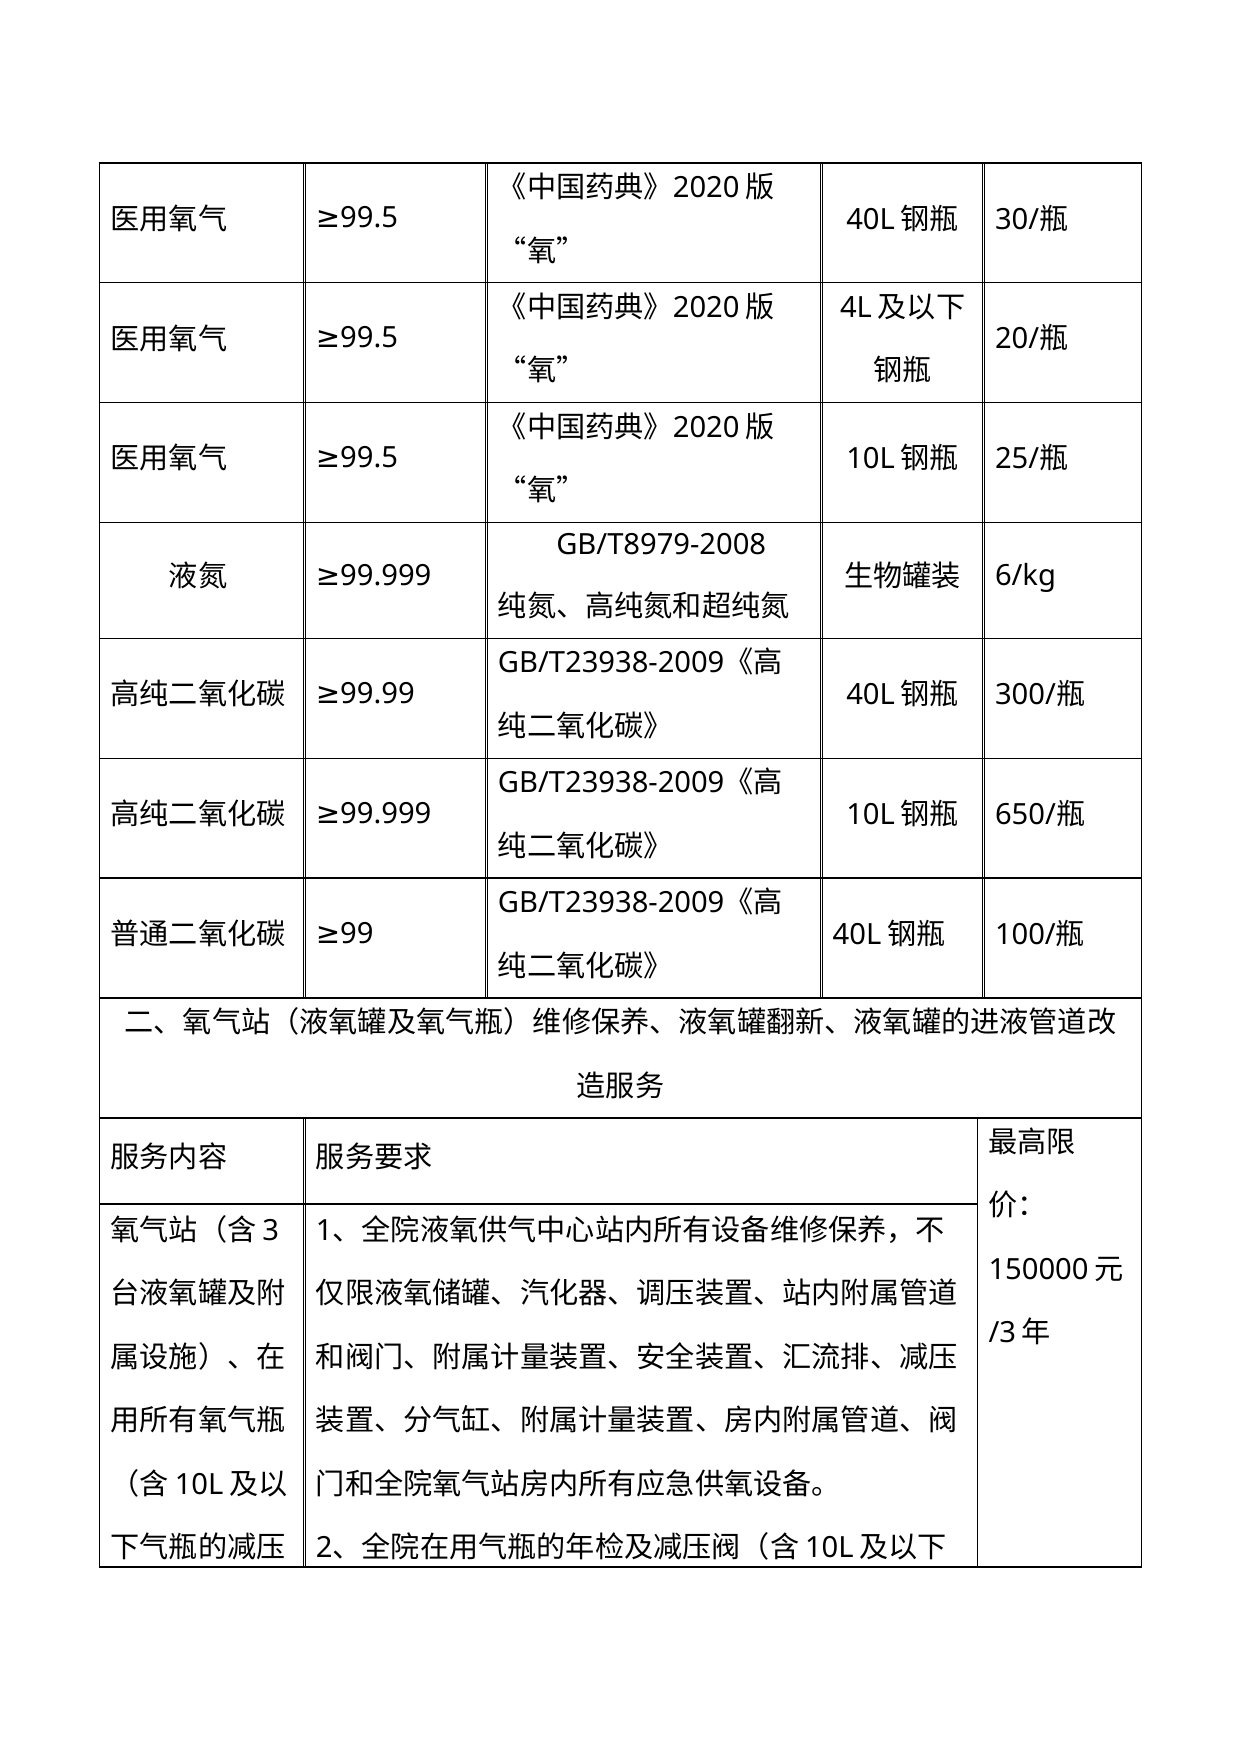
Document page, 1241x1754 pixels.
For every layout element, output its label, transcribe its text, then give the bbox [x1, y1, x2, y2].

table_cell 4L及以下钢瓶 [823, 283, 982, 402]
table_cell 30/瓶 [985, 164, 1141, 282]
table_cell 服务要求 [306, 1119, 977, 1203]
table_cell 《中国药典》2020版“氧” [488, 283, 820, 402]
table_cell 20/瓶 [985, 283, 1141, 402]
table_cell ≥99.999 [306, 759, 485, 877]
table_cell 100/瓶 [985, 879, 1141, 997]
table_cell GB/T23938-2009《高纯二氧化碳》 [488, 759, 820, 877]
table_cell ≥99.5 [306, 283, 485, 402]
table_cell 高纯二氧化碳 [100, 759, 303, 877]
table_cell ≥99 [306, 879, 485, 997]
table_cell 6/kg [985, 523, 1141, 637]
table_cell 服务内容 [100, 1119, 303, 1203]
table_cell ≥99.99 [306, 639, 485, 757]
table_cell 25/瓶 [985, 403, 1141, 522]
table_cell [306, 1205, 977, 1566]
table_cell ≥99.5 [306, 164, 485, 282]
table_cell 650/瓶 [985, 759, 1141, 877]
table_cell GB/T8979-2008 纯氮、高纯氮和超纯氮 [488, 523, 820, 637]
table_cell 医用氧气 [100, 403, 303, 522]
table_cell 生物罐装 [823, 523, 982, 637]
table_cell 40L钢瓶 [823, 639, 982, 757]
table_cell 医用氧气 [100, 164, 303, 282]
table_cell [100, 1205, 303, 1566]
table_cell 《中国药典》2020版“氧” [488, 403, 820, 522]
table_cell 高纯二氧化碳 [100, 639, 303, 757]
table_cell GB/T23938-2009《高纯二氧化碳》 [488, 879, 820, 997]
table_cell 《中国药典》2020版“氧” [488, 164, 820, 282]
table_cell 300/瓶 [985, 639, 1141, 757]
table_cell GB/T23938-2009《高纯二氧化碳》 [488, 639, 820, 757]
table_cell ≥99.999 [306, 523, 485, 637]
table_cell ≥99.5 [306, 403, 485, 522]
table_cell 医用氧气 [100, 283, 303, 402]
table_cell 普通二氧化碳 [100, 879, 303, 997]
table_cell 液氮 [100, 523, 303, 637]
table_cell 10L钢瓶 [823, 759, 982, 877]
table_cell 40L钢瓶 [823, 879, 982, 997]
table_cell 10L钢瓶 [823, 403, 982, 522]
table_cell 氧气站（液氧罐及氧气瓶）维修保养、液氧罐翻新、液氧罐的进液管道改造服务 [100, 999, 1141, 1117]
table_cell 40L钢瓶 [823, 164, 982, 282]
table_cell 最高限价：150000元/3年 [978, 1119, 1141, 1566]
